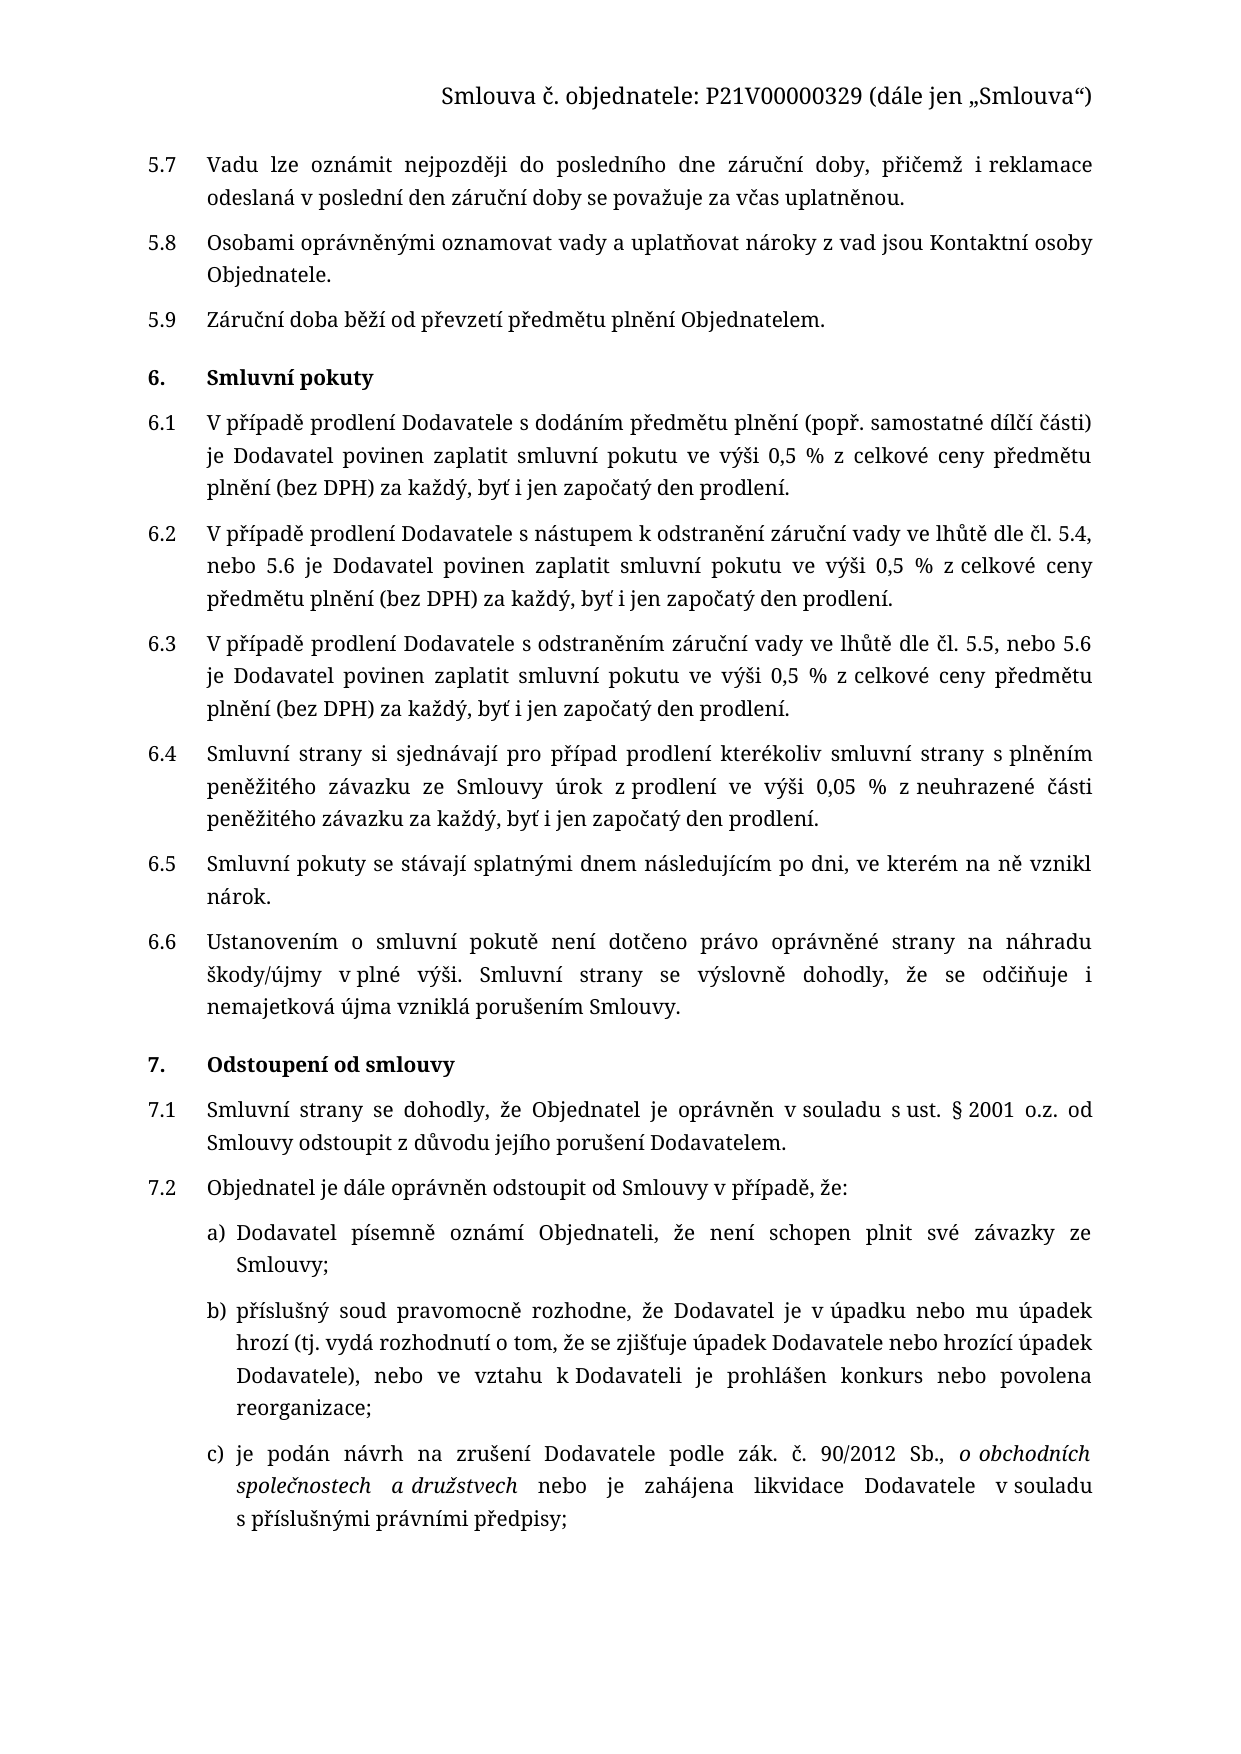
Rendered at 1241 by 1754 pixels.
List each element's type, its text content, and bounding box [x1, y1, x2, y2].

list příslušný soud pravomocně rozhodne, že Dodavatel je v úpadku nebo mu úpadek hrozí (tj. vydá rozhodnutí o tom, že se zjišťuje úpadek Dodavatele nebo hrozící úpadek Dodavatele), nebo ve vztahu k Dodavateli je prohlášen konkurs nebo povolena reorganizace; [207, 1296, 1093, 1422]
list Smluvní strany se dohodly, že Objednatel je oprávněn v souladu s ust. § 2001 o.z. od Smlouvy odstoupit z důvodu jejího porušení Dodavatelem. [148, 1095, 1093, 1156]
list Smluvní pokuty se stávají splatnými dnem následujícím po dni, ve kterém na ně vznikl nárok. [148, 849, 1093, 911]
list Vadu lze oznámit nejpozději do posledního dne záruční doby, přičemž i reklamace odeslaná v poslední den záruční doby se považuje za včas uplatněnou. [148, 150, 1093, 211]
list V případě prodlení Dodavatele s dodáním předmětu plnění (popř. samostatné dílčí části) je Dodavatel povinen zaplatit smluvní pokutu ve výši 0,5 % z celkové ceny předmětu plnění (bez DPH) za každý, byť i jen započatý den prodlení. [148, 408, 1093, 502]
list Objednatel je dále oprávněn odstoupit od Smlouvy v případě, že: [148, 1173, 1093, 1201]
list Záruční doba běží od převzetí předmětu plnění Objednatelem. [148, 306, 1093, 334]
list Dodavatel písemně oznámí Objednateli, že není schopen plnit své závazky ze Smlouvy; [207, 1218, 1093, 1279]
list V případě prodlení Dodavatele s nástupem k odstranění záruční vady ve lhůtě dle čl. 5.4, nebo 5.6 je Dodavatel povinen zaplatit smluvní pokutu ve výši 0,5 % z celkové ceny předmětu plnění (bez DPH) za každý, byť i jen započatý den prodlení. [148, 519, 1093, 612]
list je podán návrh na zrušení Dodavatele podle zák. č. 90/2012 Sb., o obchodních společnostech a družstvech nebo je zahájena likvidace Dodavatele v souladu s příslušnými právními předpisy; [207, 1439, 1093, 1532]
list Smluvní pokuty [148, 363, 1093, 392]
list Ustanovením o smluvní pokutě není dotčeno právo oprávněné strany na náhradu škody/újmy v plné výši. Smluvní strany se výslovně dohodly, že se odčiňuje i nemajetková újma vzniklá porušením Smlouvy. [148, 927, 1093, 1021]
list Osobami oprávněnými oznamovat vady a uplatňovat nároky z vad jsou Kontaktní osoby Objednatele. [148, 228, 1093, 289]
list Odstoupení od smlouvy [148, 1050, 1093, 1078]
list V případě prodlení Dodavatele s odstraněním záruční vady ve lhůtě dle čl. 5.5, nebo 5.6 je Dodavatel povinen zaplatit smluvní pokutu ve výši 0,5 % z celkové ceny předmětu plnění (bez DPH) za každý, byť i jen započatý den prodlení. [148, 629, 1093, 723]
list Smluvní strany si sjednávají pro případ prodlení kterékoliv smluvní strany s plněním peněžitého závazku ze Smlouvy úrok z prodlení ve výši 0,05 % z neuhrazené části peněžitého závazku za každý, byť i jen započatý den prodlení. [148, 739, 1093, 833]
